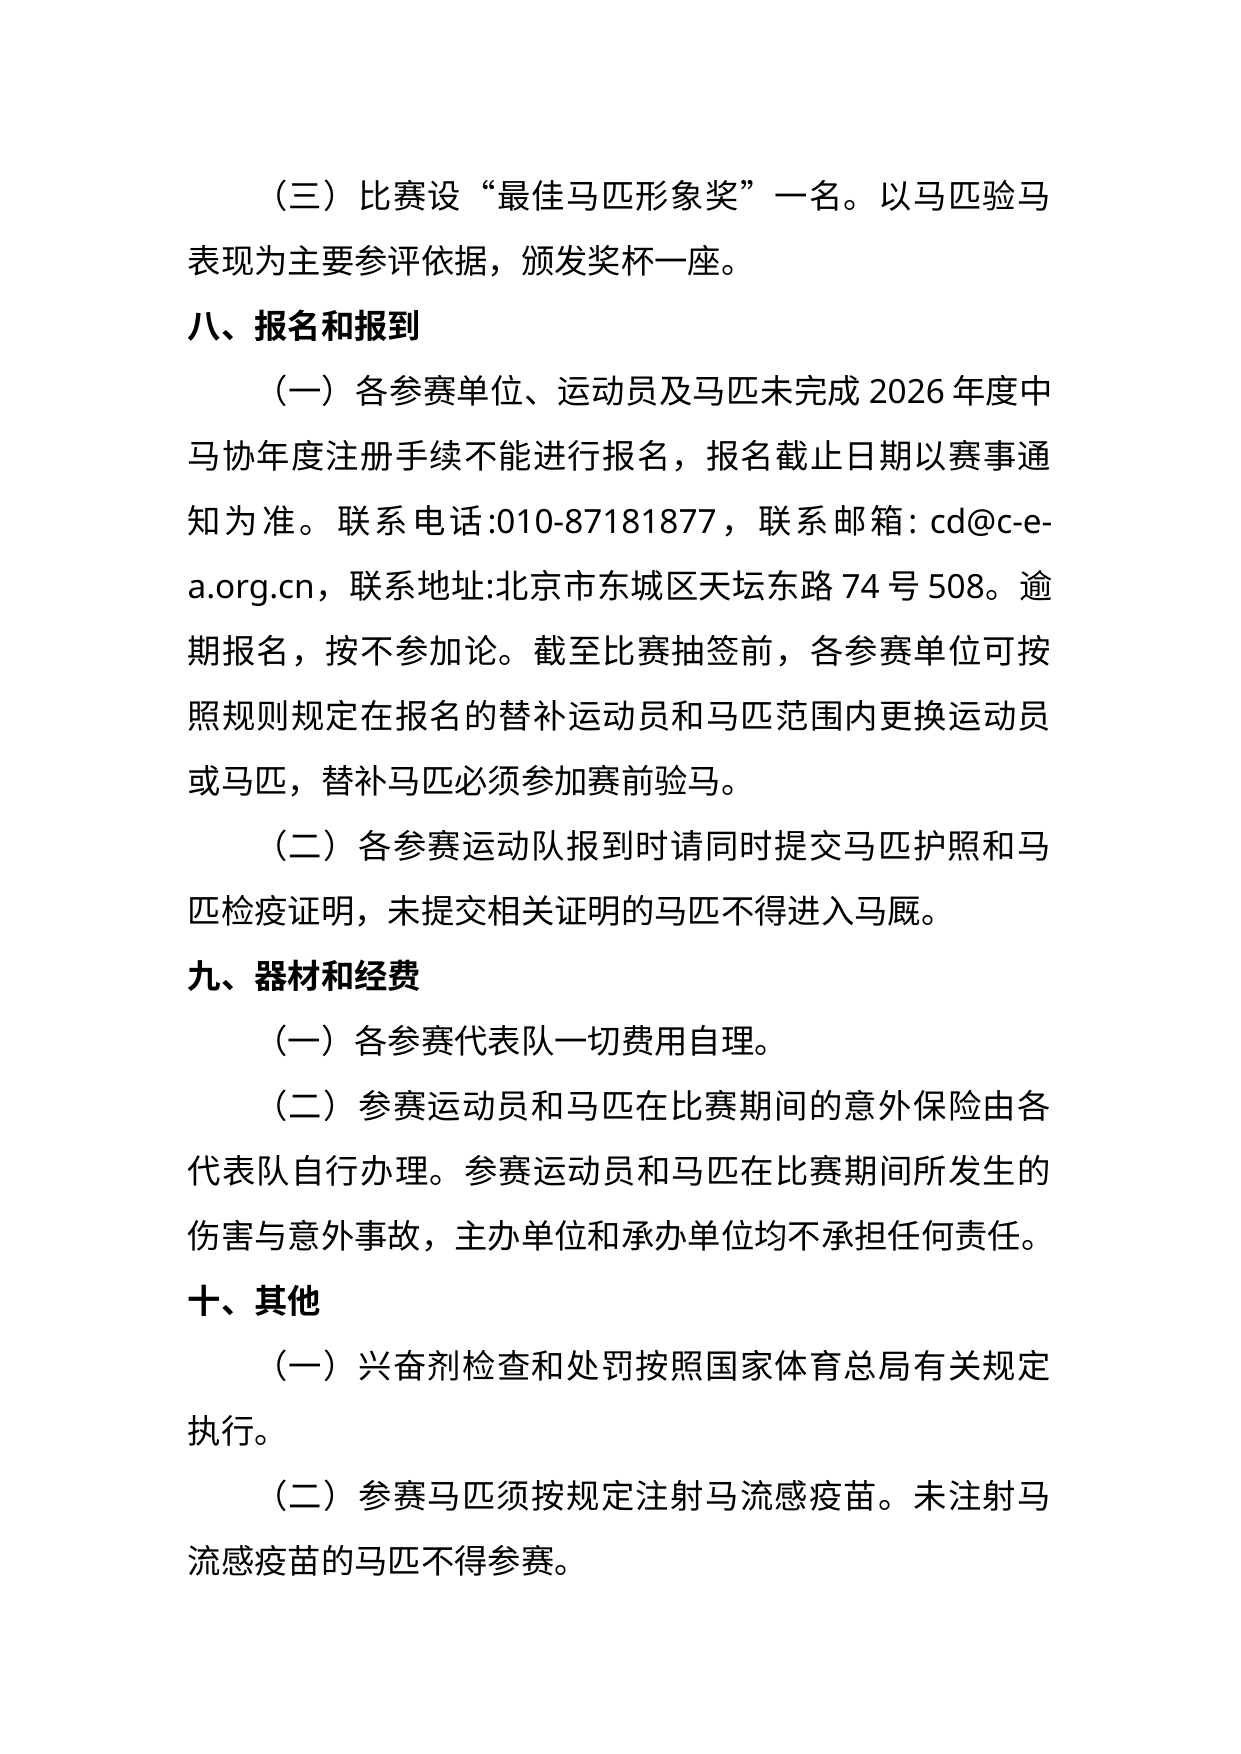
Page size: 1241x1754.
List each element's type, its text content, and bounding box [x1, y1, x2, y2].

text （二）参赛马匹须按规定注射马流感疫苗。未注射马流感疫苗的马匹不得参赛。 [187, 1462, 1053, 1592]
text （一）各参赛代表队一切费用自理。 [187, 1007, 1053, 1072]
text （二）参赛运动员和马匹在比赛期间的意外保险由各代表队自行办理。参赛运动员和马匹在比赛期间所发生的伤害与意外事故，主办单位和承办单位均不承担任何责任。 [187, 1072, 1053, 1267]
text 九、器材和经费 [187, 942, 1053, 1007]
text 十、其他 [187, 1267, 1053, 1332]
text （三）比赛设“最佳马匹形象奖”一名。以马匹验马表现为主要参评依据，颁发奖杯一座。 [187, 162, 1053, 292]
text 八、报名和报到 [187, 292, 1053, 357]
text （一）各参赛单位、运动员及马匹未完成2026年度中马协年度注册手续不能进行报名，报名截止日期以赛事通知为准。联系电话:010-87181877，联系邮箱: cd@c-e-a.org.cn，联系地址:北京市东城区天坛东路74号508。逾期报名，按不参加论。截至比赛抽签前，各参赛单位可按照规则规定在报名的替补运动员和马匹范围内更换运动员或马匹，替补马匹必须参加赛前验马。 [187, 357, 1053, 812]
text （一）兴奋剂检查和处罚按照国家体育总局有关规定执行。 [187, 1332, 1053, 1462]
text （二）各参赛运动队报到时请同时提交马匹护照和马匹检疫证明，未提交相关证明的马匹不得进入马厩。 [187, 812, 1053, 942]
